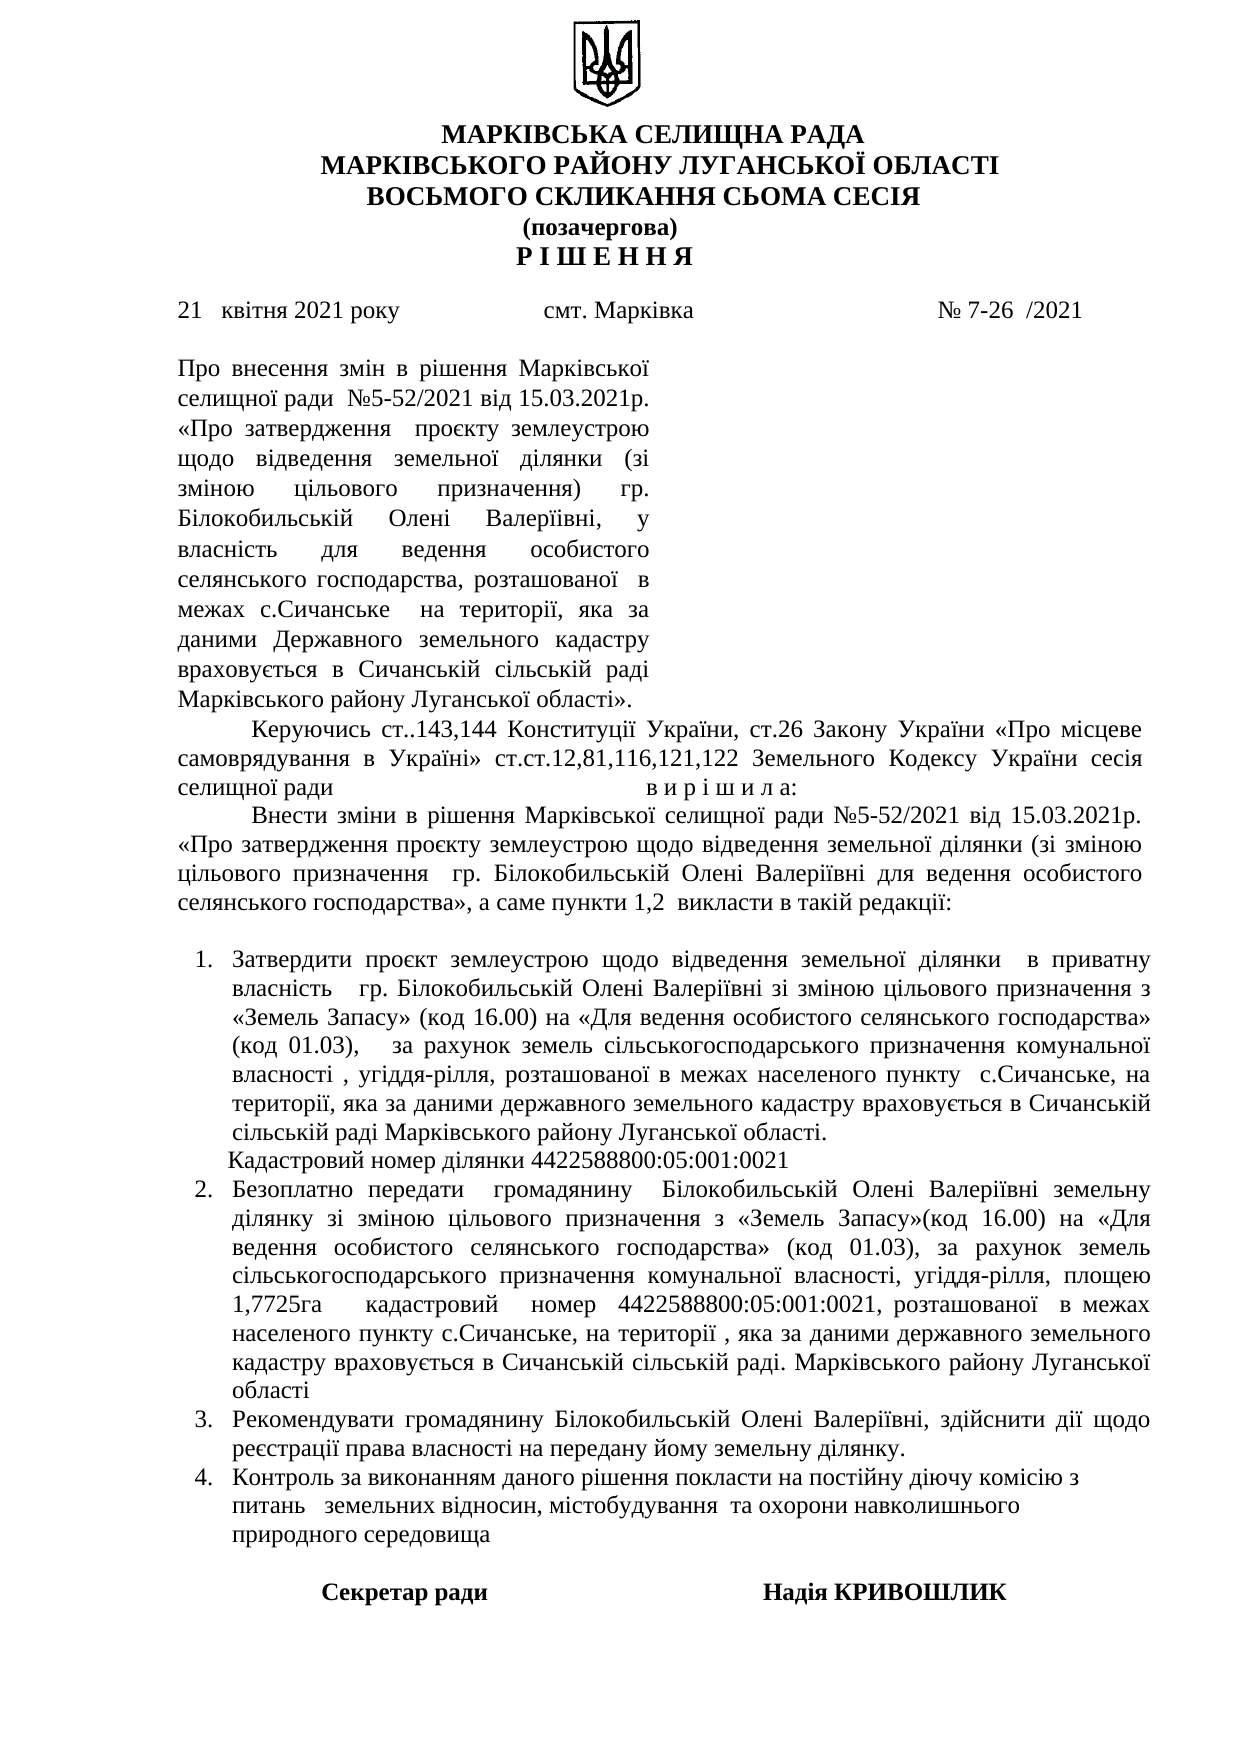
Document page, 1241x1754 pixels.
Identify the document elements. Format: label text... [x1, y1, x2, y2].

text Р І Ш Е Н Н Я [177, 240, 1143, 271]
text ВОСЬМОГО СКЛИКАННЯ СЬОМА СЕСІЯ (позачергова) [177, 180, 1143, 240]
list Затвердити проєкт землеустрою щодо відведення земельної ділянки в приватну власність гр. Білокобильській Олені Валеріївні зі зміною цільового призначення з «Земель Запасу» (код 16.00) на «Для ведення особистого селянського господарства» (код 01.03), за рахунок земель сільськогосподарського призначення комунальної власності , угіддя-рілля, розташованої в межах населеного пункту с.Сичанське, на території, яка за даними державного земельного кадастру враховується в Сичанській сільській раді Марківського району Луганської області. [194, 944, 1152, 1146]
subtitle МАРКІВСЬКОГО РАЙОНУ ЛУГАНСЬКОЇ ОБЛАСТІ [177, 149, 1143, 180]
list Безоплатно передати громадянину Білокобильській Олені Валеріївні земельну ділянку зі зміною цільового призначення з «Земель Запасу»(код 16.00) на «Для ведення особистого селянського господарства» (код 01.03), за рахунок земель сільськогосподарського призначення комунальної власності, угіддя-рілля, площею 1,7725га кадастровий номер 4422588800:05:001:0021, розташованої в межах населеного пункту с.Сичанське, на території , яка за даними державного земельного кадастру враховується в Сичанській сільській раді. Марківського району Луганської області [194, 1174, 1152, 1404]
text МАРКІВСЬКА СЕЛИЩНА РАДА [177, 118, 1152, 149]
text Секретар ради Надія КРИВОШЛИК [177, 1577, 1152, 1606]
table_header Про внесення змін в рішення Марківської селищної ради №5-52/2021 від 15.03.2021р. «Про затвердження проєкту землеустрою щодо відведення земельної ділянки (зі зміною цільового призначення) гр. Білокобильській Олені Валерїівні, у власність для ведення особистого селянського господарства, розташованої в межах с.Сичанське на території, яка за даними Державного земельного кадастру враховується в Сичанській сільській раді Марківського району Луганської області». [166, 353, 847, 714]
list Рекомендувати громадянину Білокобильській Олені Валеріївні, здійснити дії щодо реєстрації права власності на передану йому земельну ділянку. [194, 1404, 1152, 1462]
list Контроль за виконанням даного рішення покласти на постійну діючу комісію з питань земельних відносин, містобудування та охорони навколишнього природного середовища [194, 1462, 1152, 1548]
text Кадастровий номер ділянки 4422588800:05:001:0021 [177, 1146, 1152, 1174]
text Внести зміни в рішення Марківської селищної ради №5-52/2021 від 15.03.2021р. «Про затвердження проєкту землеустрою щодо відведення земельної ділянки (зі зміною цільового призначення гр. Білокобильській Олені Валеріївні для ведення особистого селянського господарства», а саме пункти 1,2 викласти в такій редакції: [177, 801, 1143, 916]
text 21 квітня 2021 року смт. Марківка № 7-26 /2021 [177, 296, 1143, 324]
text Керуючись ст..143,144 Конституції України, ст.26 Закону України «Про місцеве самоврядування в Україні» ст.ст.12,81,116,121,122 Земельного Кодексу України сесія селищної ради в и р і ш и л а: [177, 714, 1143, 801]
picture [573, 20, 641, 107]
